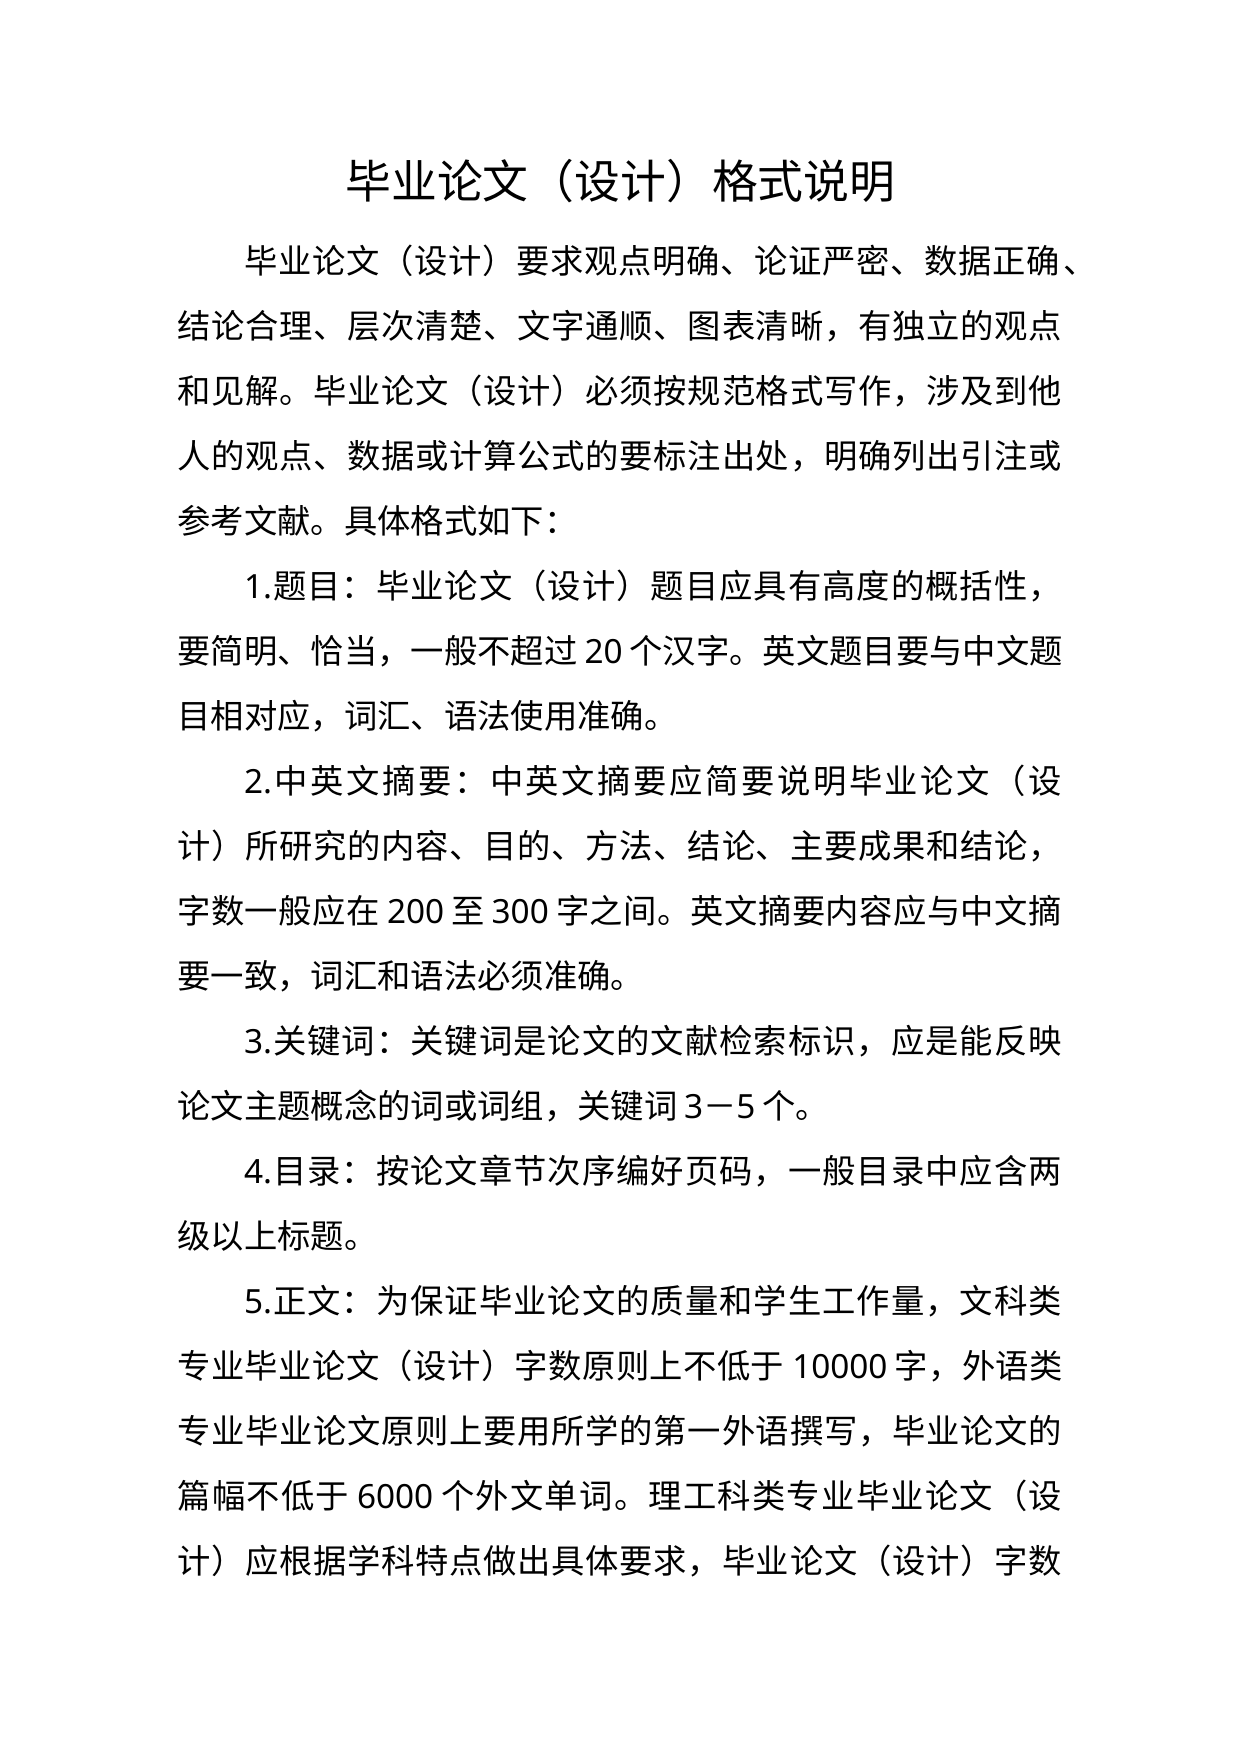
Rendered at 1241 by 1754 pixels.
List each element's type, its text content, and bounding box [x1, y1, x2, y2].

text 1.题目：毕业论文（设计）题目应具有高度的概括性，要简明、恰当，一般不超过20个汉字。英文题目要与中文题目相对应，词汇、语法使用准确。 [177, 552, 1063, 747]
text 毕业论文（设计）要求观点明确、论证严密、数据正确、结论合理、层次清楚、文字通顺、图表清晰，有独立的观点和见解。毕业论文（设计）必须按规范格式写作，涉及到他人的观点、数据或计算公式的要标注出处，明确列出引注或参考文献。具体格式如下： [177, 227, 1063, 552]
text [177, 1267, 1063, 1592]
text 毕业论文（设计）格式说明 [177, 129, 1063, 227]
text 4.目录：按论文章节次序编好页码，一般目录中应含两级以上标题。 [177, 1137, 1063, 1267]
text 3.关键词：关键词是论文的文献检索标识，应是能反映论文主题概念的词或词组，关键词3－5个。 [177, 1007, 1063, 1137]
text 2.中英文摘要：中英文摘要应简要说明毕业论文（设计）所研究的内容、目的、方法、结论、主要成果和结论，字数一般应在200至300字之间。英文摘要内容应与中文摘要一致，词汇和语法必须准确。 [177, 747, 1063, 1007]
